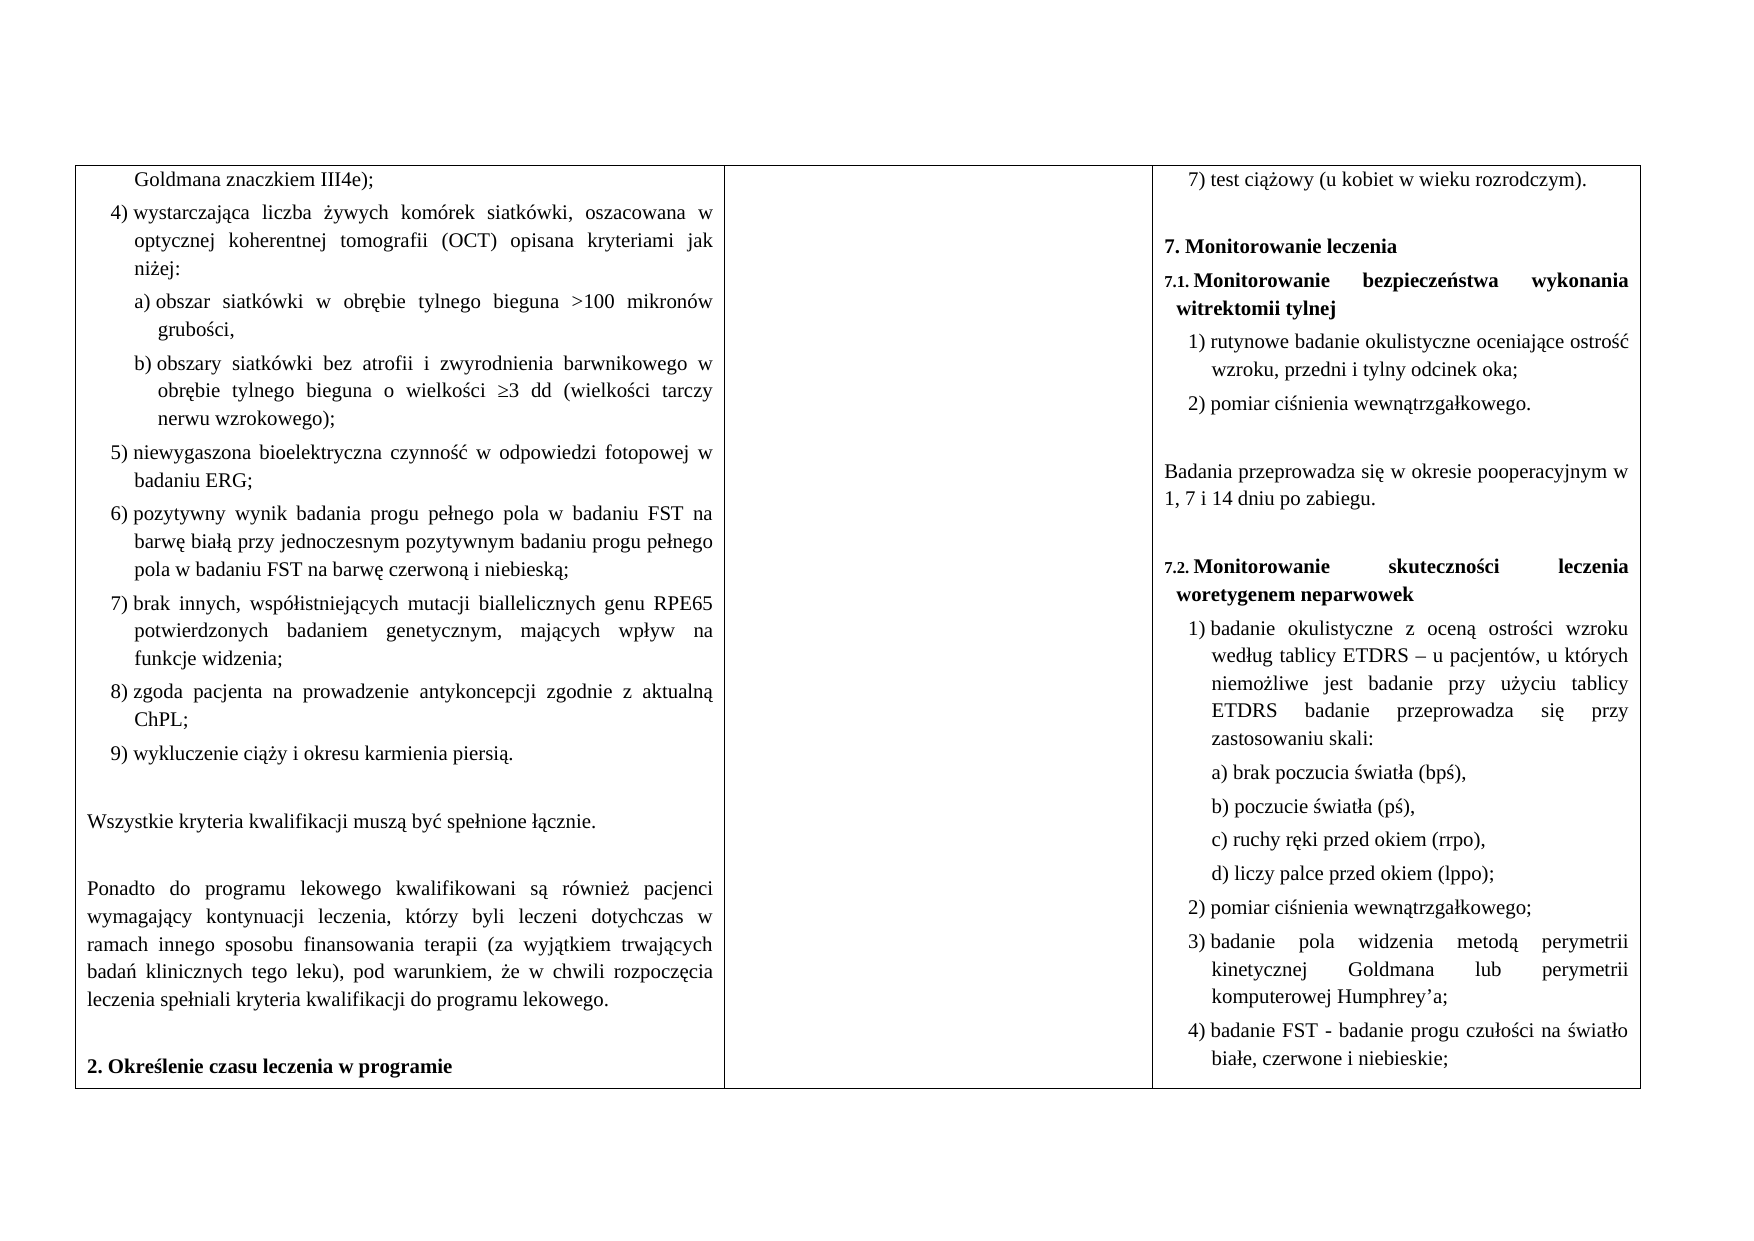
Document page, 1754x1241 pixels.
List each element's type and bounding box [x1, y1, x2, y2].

table_cell [1153, 166, 1640, 1088]
table_cell [76, 166, 724, 1088]
table_cell [725, 166, 1152, 1088]
